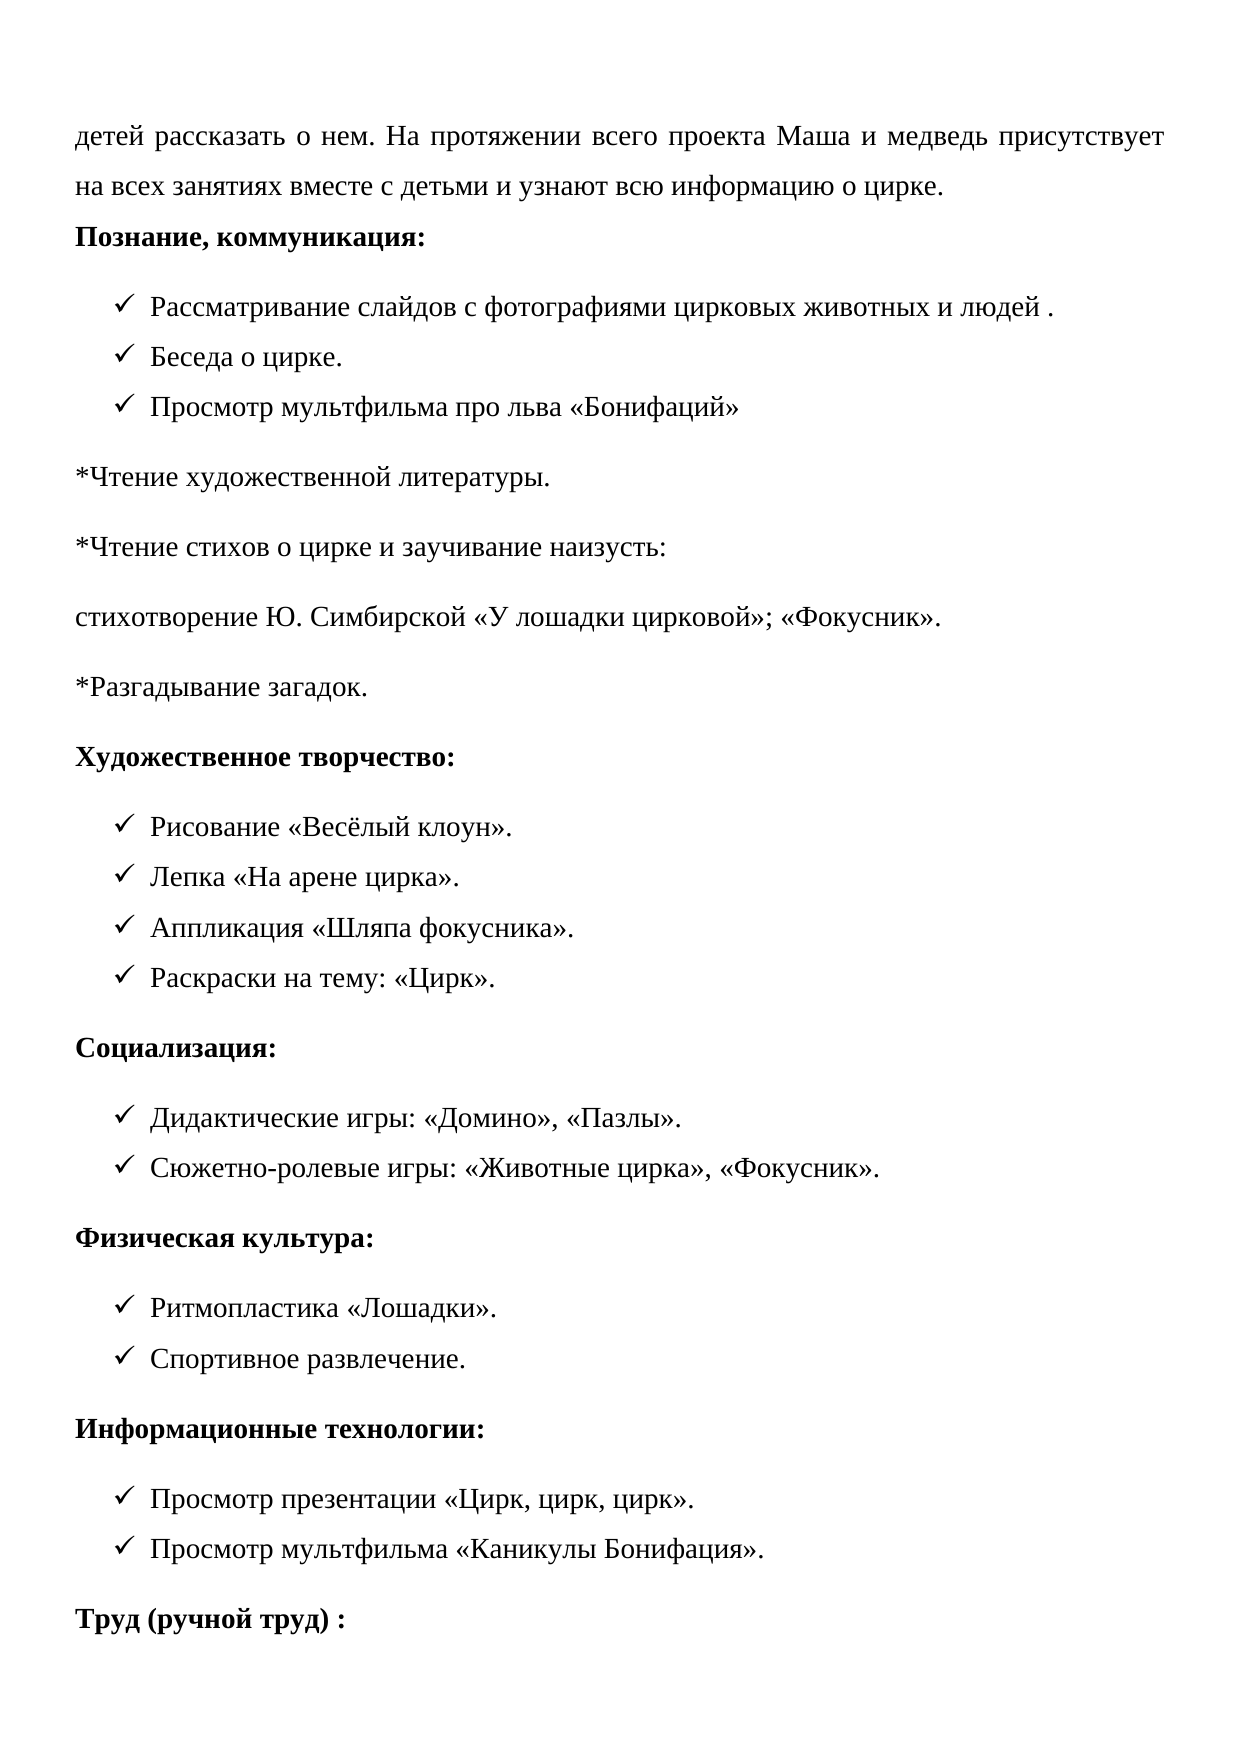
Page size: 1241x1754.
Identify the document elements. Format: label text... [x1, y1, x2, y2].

list Сюжетно-ролевые игры: «Животные цирка», «Фокусник». [112, 1151, 1165, 1184]
list Ритмопластика «Лошадки». [112, 1291, 1165, 1324]
text Информационные технологии: [75, 1411, 1165, 1444]
list Просмотр мультфильма «Каникулы Бонифация». [112, 1531, 1165, 1565]
list Просмотр презентации «Цирк, цирк, цирк». [112, 1481, 1165, 1514]
list Раскраски на тему: «Цирк». [112, 960, 1165, 994]
list Дидактические игры: «Домино», «Пазлы». [112, 1100, 1165, 1134]
text стихотворение Ю. Симбирской «У лошадки цирковой»; «Фокусник». [75, 599, 1165, 633]
text Социализация: [75, 1030, 1165, 1064]
list Рисование «Весёлый клоун». [112, 809, 1165, 843]
text Художественное творчество: [75, 739, 1165, 773]
text Физическая культура: [75, 1221, 1165, 1254]
list Спортивное развлечение. [112, 1341, 1165, 1374]
list Аппликация «Шляпа фокусника». [112, 910, 1165, 943]
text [75, 118, 1165, 202]
text *Чтение художественной литературы. [75, 459, 1165, 493]
text *Чтение стихов о цирке и заучивание наизусть: [75, 529, 1165, 563]
text *Разгадывание загадок. [75, 669, 1165, 703]
text Познание, коммуникация: [75, 219, 1165, 252]
list Беседа о цирке. [112, 339, 1165, 373]
list Лепка «На арене цирка». [112, 859, 1165, 893]
text Труд (ручной труд) : [75, 1601, 1165, 1635]
list Рассматривание слайдов с фотографиями цирковых животных и людей . [112, 289, 1165, 322]
list Просмотр мультфильма про льва «Бонифаций» [112, 389, 1165, 423]
